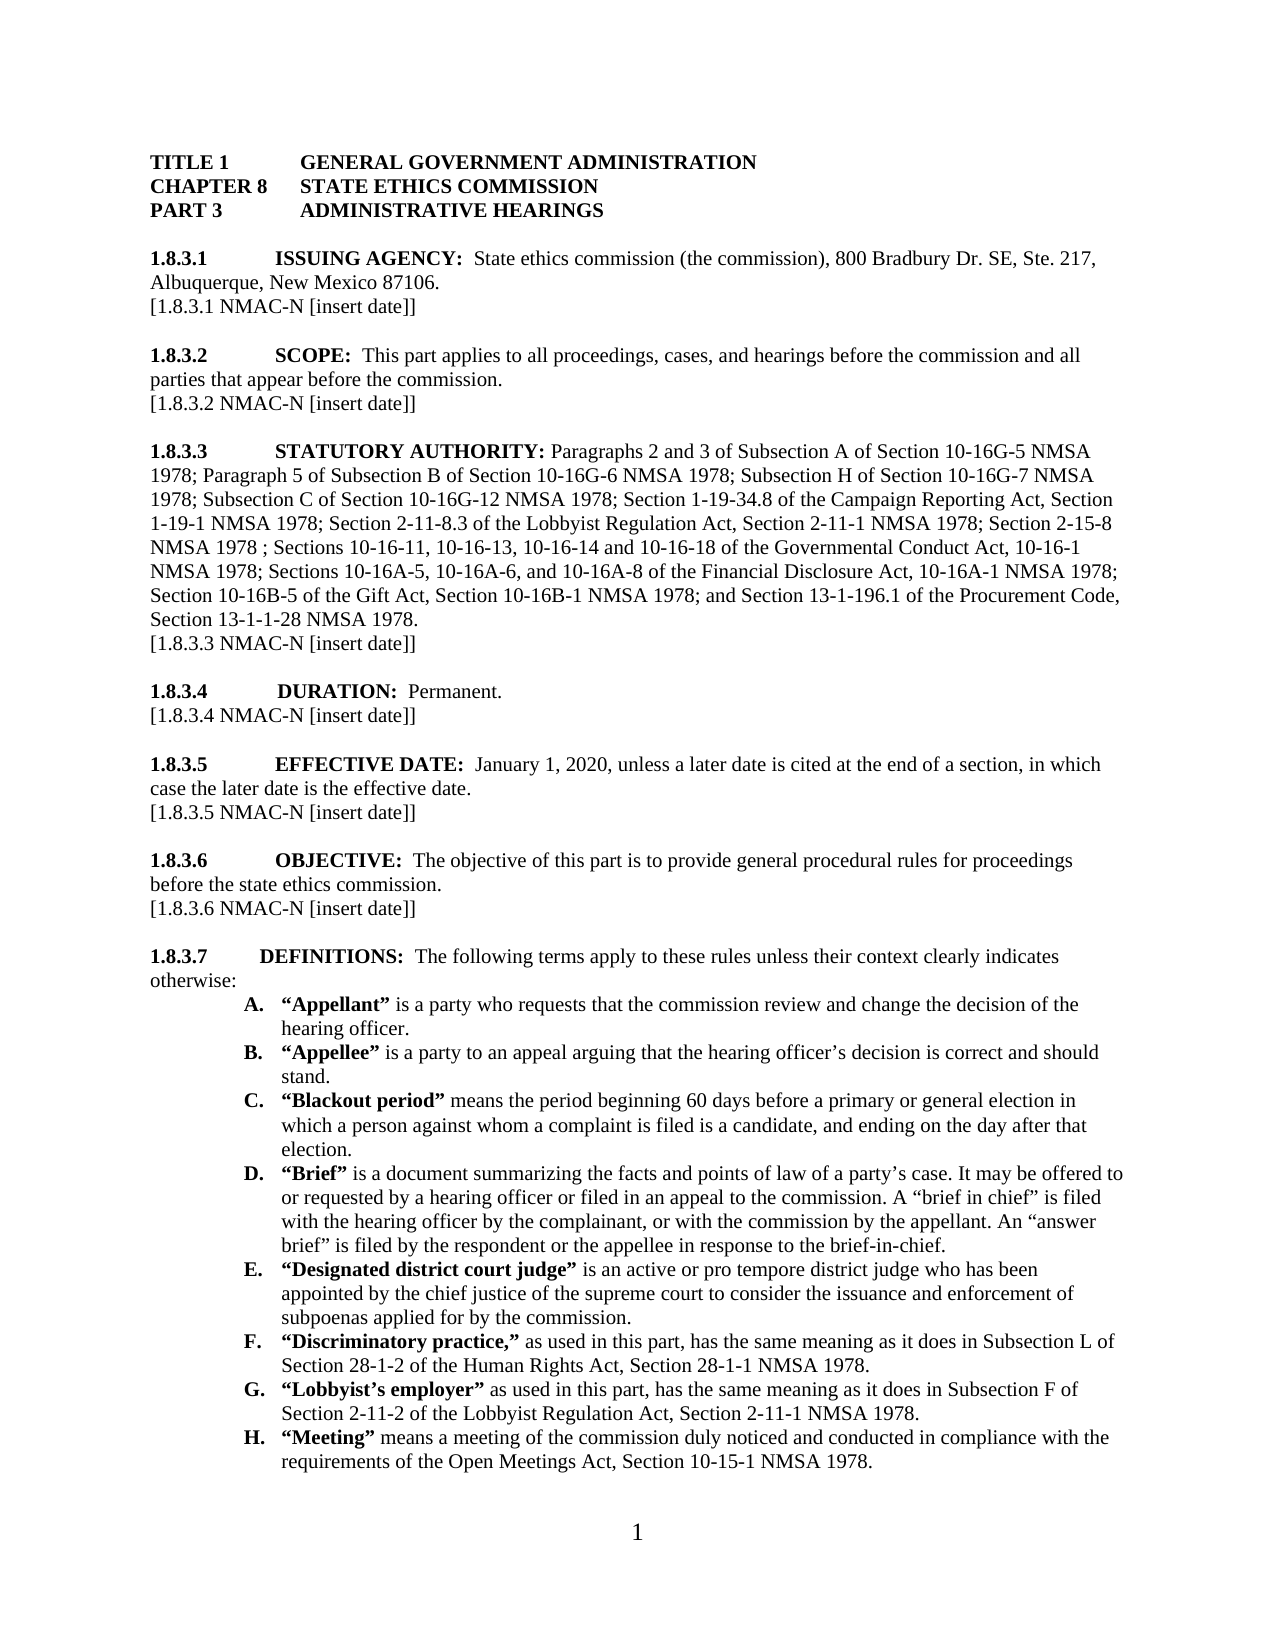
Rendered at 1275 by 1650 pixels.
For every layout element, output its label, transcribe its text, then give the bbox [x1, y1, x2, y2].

text 1.8.3.2 SCOPE: This part applies to all proceedings, cases, and hearings before the commission and all parties that appear before the commission. [150, 342, 1125, 391]
text CHAPTER 8 STATE ETHICS COMMISSION [150, 174, 1125, 198]
text [1.8.3.1 NMAC-N [insert date]] [150, 294, 1125, 318]
list “Brief” is a document summarizing the facts and points of law of a party’s case. It may be offered to or requested by a hearing officer or filed in an appeal to the commission. A “brief in chief” is filed with the hearing officer by the complainant, or with the commission by the appellant. An “answer brief” is filed by the respondent or the appellee in response to the brief-in-chief. [244, 1161, 1125, 1257]
text 1.8.3.3 STATUTORY AUTHORITY: Paragraphs 2 and 3 of Subsection A of Section 10-16G-5 NMSA 1978; Paragraph 5 of Subsection B of Section 10-16G-6 NMSA 1978; Subsection H of Section 10-16G-7 NMSA 1978; Subsection C of Section 10-16G-12 NMSA 1978; Section 1-19-34.8 of the Campaign Reporting Act, Section 1-19-1 NMSA 1978; Section 2-11-8.3 of the Lobbyist Regulation Act, Section 2-11-1 NMSA 1978; Section 2-15-8 NMSA 1978 ; Sections 10-16-11, 10-16-13, 10-16-14 and 10-16-18 of the Governmental Conduct Act, 10-16-1 NMSA 1978; Sections 10-16A-5, 10-16A-6, and 10-16A-8 of the Financial Disclosure Act, 10-16A-1 NMSA 1978; Section 10-16B-5 of the Gift Act, Section 10-16B-1 NMSA 1978; and Section 13-1-196.1 of the Procurement Code, Section 13-1-1-28 NMSA 1978. [150, 439, 1125, 631]
text 1.8.3.4 DURATION: Permanent. [150, 679, 1125, 703]
text PART 3 ADMINISTRATIVE HEARINGS [150, 198, 1125, 222]
text [1.8.3.3 NMAC-N [insert date]] [150, 631, 1125, 655]
list “Appellant” is a party who requests that the commission review and change the decision of the hearing officer. [244, 992, 1125, 1040]
text [1.8.3.5 NMAC-N [insert date]] [150, 800, 1125, 824]
list “Appellee” is a party to an appeal arguing that the hearing officer’s decision is correct and should stand. [244, 1040, 1125, 1088]
text [1.8.3.2 NMAC-N [insert date]] [150, 391, 1125, 415]
text 1.8.3.1 ISSUING AGENCY: State ethics commission (the commission), 800 Bradbury Dr. SE, Ste. 217, Albuquerque, New Mexico 87106. [150, 246, 1125, 294]
text [1.8.3.6 NMAC-N [insert date]] [150, 896, 1125, 920]
list “Designated district court judge” is an active or pro tempore district judge who has been appointed by the chief justice of the supreme court to consider the issuance and enforcement of subpoenas applied for by the commission. [244, 1257, 1125, 1329]
text [1.8.3.4 NMAC-N [insert date]] [150, 703, 1125, 727]
text 1.8.3.6 OBJECTIVE: The objective of this part is to provide general procedural rules for proceedings before the state ethics commission. [150, 848, 1125, 896]
text TITLE 1 GENERAL GOVERNMENT ADMINISTRATION [150, 150, 1125, 174]
list “Lobbyist’s employer” as used in this part, has the same meaning as it does in Subsection F of Section 2-11-2 of the Lobbyist Regulation Act, Section 2-11-1 NMSA 1978. [244, 1377, 1125, 1425]
text 1.8.3.5 EFFECTIVE DATE: January 1, 2020, unless a later date is cited at the end of a section, in which case the later date is the effective date. [150, 752, 1125, 800]
list “Blackout period” means the period beginning 60 days before a primary or general election in which a person against whom a complaint is filed is a candidate, and ending on the day after that election. [244, 1088, 1125, 1161]
list “Discriminatory practice,” as used in this part, has the same meaning as it does in Subsection L of Section 28-1-2 of the Human Rights Act, Section 28-1-1 NMSA 1978. [244, 1329, 1125, 1377]
list “Meeting” means a meeting of the commission duly noticed and conducted in compliance with the requirements of the Open Meetings Act, Section 10-15-1 NMSA 1978. [244, 1425, 1125, 1473]
text 1.8.3.7 DEFINITIONS: The following terms apply to these rules unless their context clearly indicates otherwise: [150, 944, 1125, 992]
